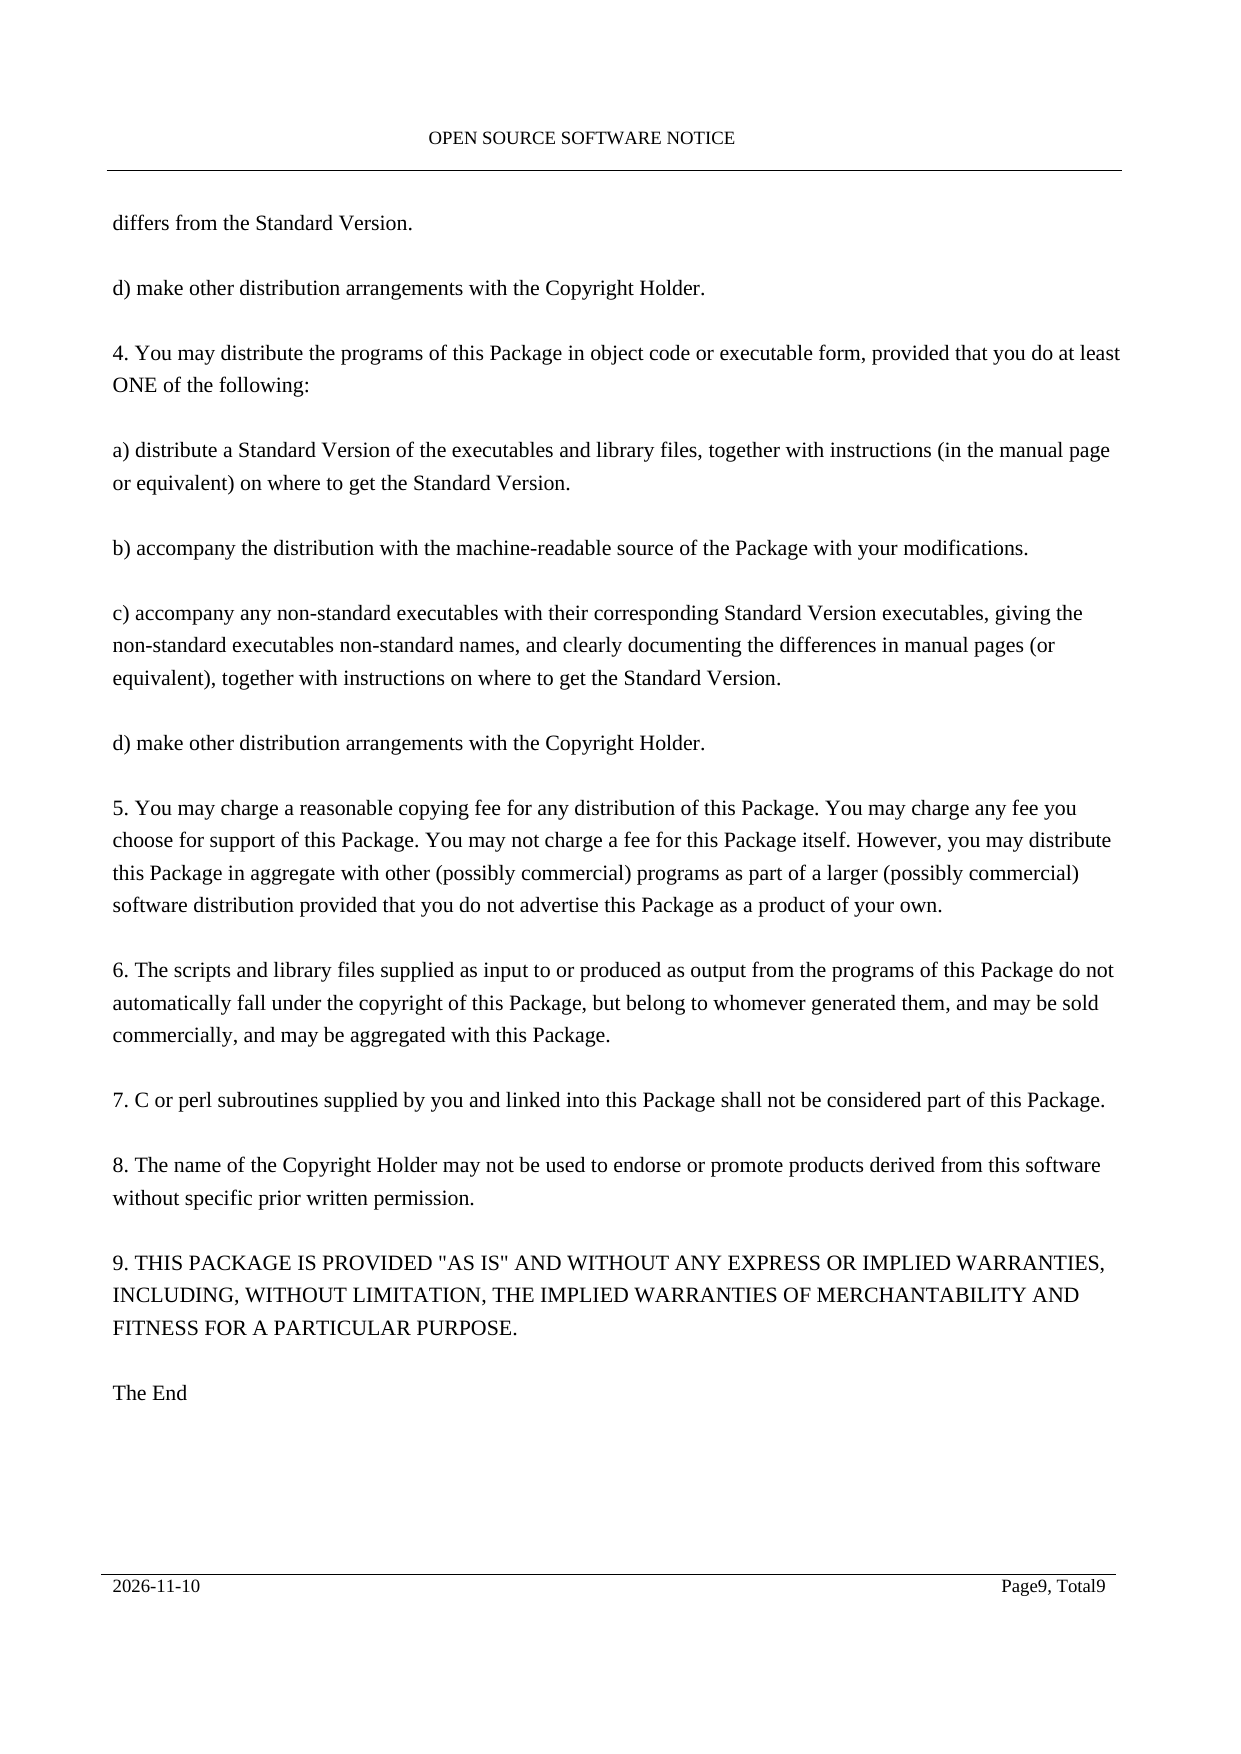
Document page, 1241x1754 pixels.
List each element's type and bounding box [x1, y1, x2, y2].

text [112, 206, 1128, 1409]
